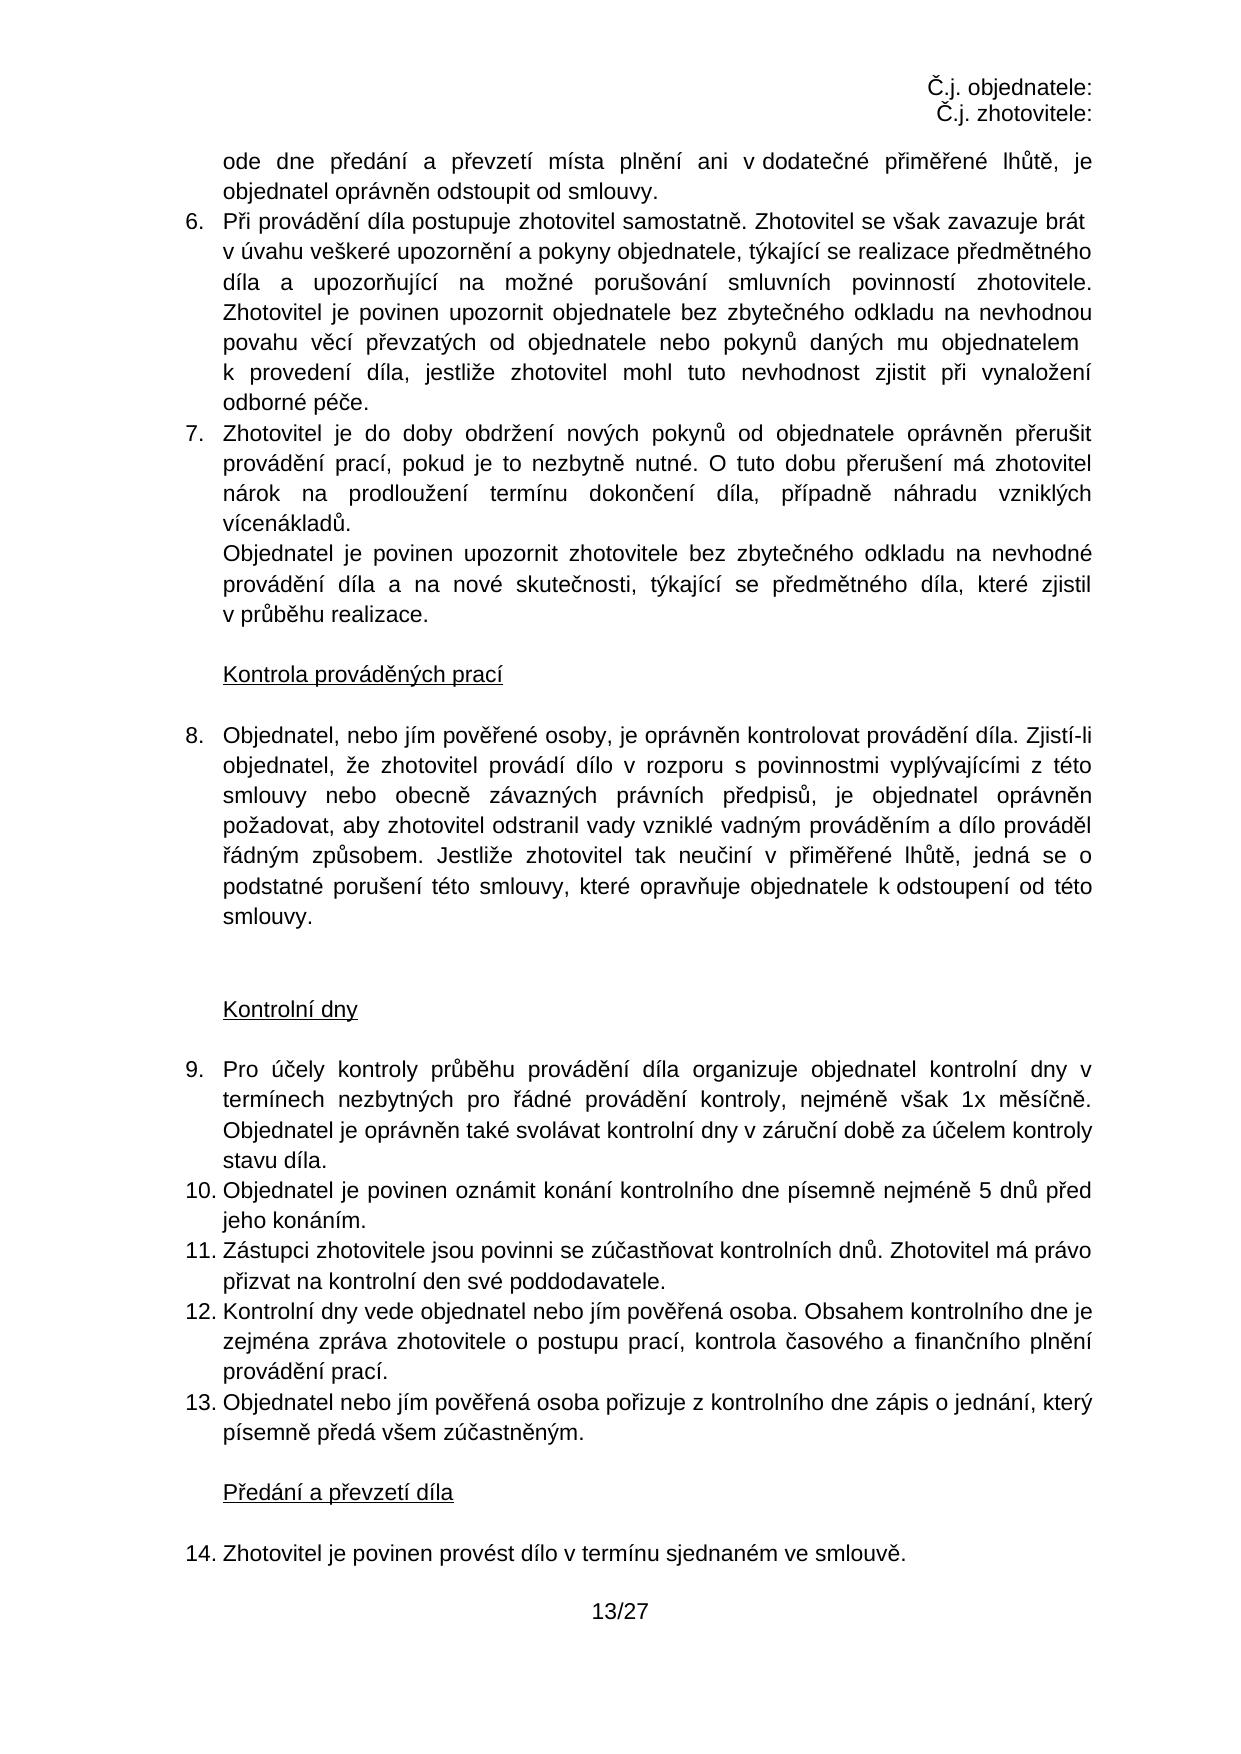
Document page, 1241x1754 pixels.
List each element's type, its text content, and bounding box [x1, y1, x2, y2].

list Objednatel, nebo jím pověřené osoby, je oprávněn kontrolovat provádění díla. Zjistí-li objednatel, že zhotovitel provádí dílo v rozporu s povinnostmi vyplývajícími z této smlouvy nebo obecně závazných právních předpisů, je objednatel oprávněn požadovat, aby zhotovitel odstranil vady vzniklé vadným prováděním a dílo prováděl řádným způsobem. Jestliže zhotovitel tak neučiní v přiměřené lhůtě, jedná se o podstatné porušení této smlouvy, které opravňuje objednatele k odstoupení od této smlouvy. [185, 722, 1093, 929]
list Zhotovitel je do doby obdržení nových pokynů od objednatele oprávněn přerušit provádění prací, pokud je to nezbytně nutné. O tuto dobu přerušení má zhotovitel nárok na prodloužení termínu dokončení díla, případně náhradu vzniklých vícenákladů. Objednatel je povinen upozornit zhotovitele bez zbytečného odkladu na nevhodné provádění díla a na nové skutečnosti, týkající se předmětného díla, které zjistil v průběhu realizace. [185, 419, 1093, 627]
list Zhotovitel je povinen provést dílo v termínu sjednaném ve smlouvě. [185, 1539, 1093, 1566]
list Kontrolní dny [223, 996, 1093, 1022]
list Předání a převzetí díla [223, 1479, 1093, 1505]
list Kontrola prováděných prací [223, 631, 1093, 687]
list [185, 148, 1093, 204]
list Objednatel je povinen oznámit konání kontrolního dne písemně nejméně 5 dnů před jeho konáním. [185, 1177, 1093, 1233]
list Kontrolní dny vede objednatel nebo jím pověřená osoba. Obsahem kontrolního dne je zejména zpráva zhotovitele o postupu prací, kontrola časového a finančního plnění provádění prací. [185, 1298, 1093, 1384]
list Při provádění díla postupuje zhotovitel samostatně. Zhotovitel se však zavazuje brát v úvahu veškeré upozornění a pokyny objednatele, týkající se realizace předmětného díla a upozorňující na možné porušování smluvních povinností zhotovitele. Zhotovitel je povinen upozornit objednatele bez zbytečného odkladu na nevhodnou povahu věcí převzatých od objednatele nebo pokynů daných mu objednatelem k provedení díla, jestliže zhotovitel mohl tuto nevhodnost zjistit při vynaložení odborné péče. [185, 208, 1093, 416]
list Objednatel nebo jím pověřená osoba pořizuje z kontrolního dne zápis o jednání, který písemně předá všem zúčastněným. [185, 1388, 1093, 1445]
list Zástupci zhotovitele jsou povinni se zúčastňovat kontrolních dnů. Zhotovitel má právo přizvat na kontrolní den své poddodavatele. [185, 1237, 1093, 1294]
list Pro účely kontroly průběhu provádění díla organizuje objednatel kontrolní dny v termínech nezbytných pro řádné provádění kontroly, nejméně však 1x měsíčně. Objednatel je oprávněn také svolávat kontrolní dny v záruční době za účelem kontroly stavu díla. [185, 1056, 1093, 1173]
